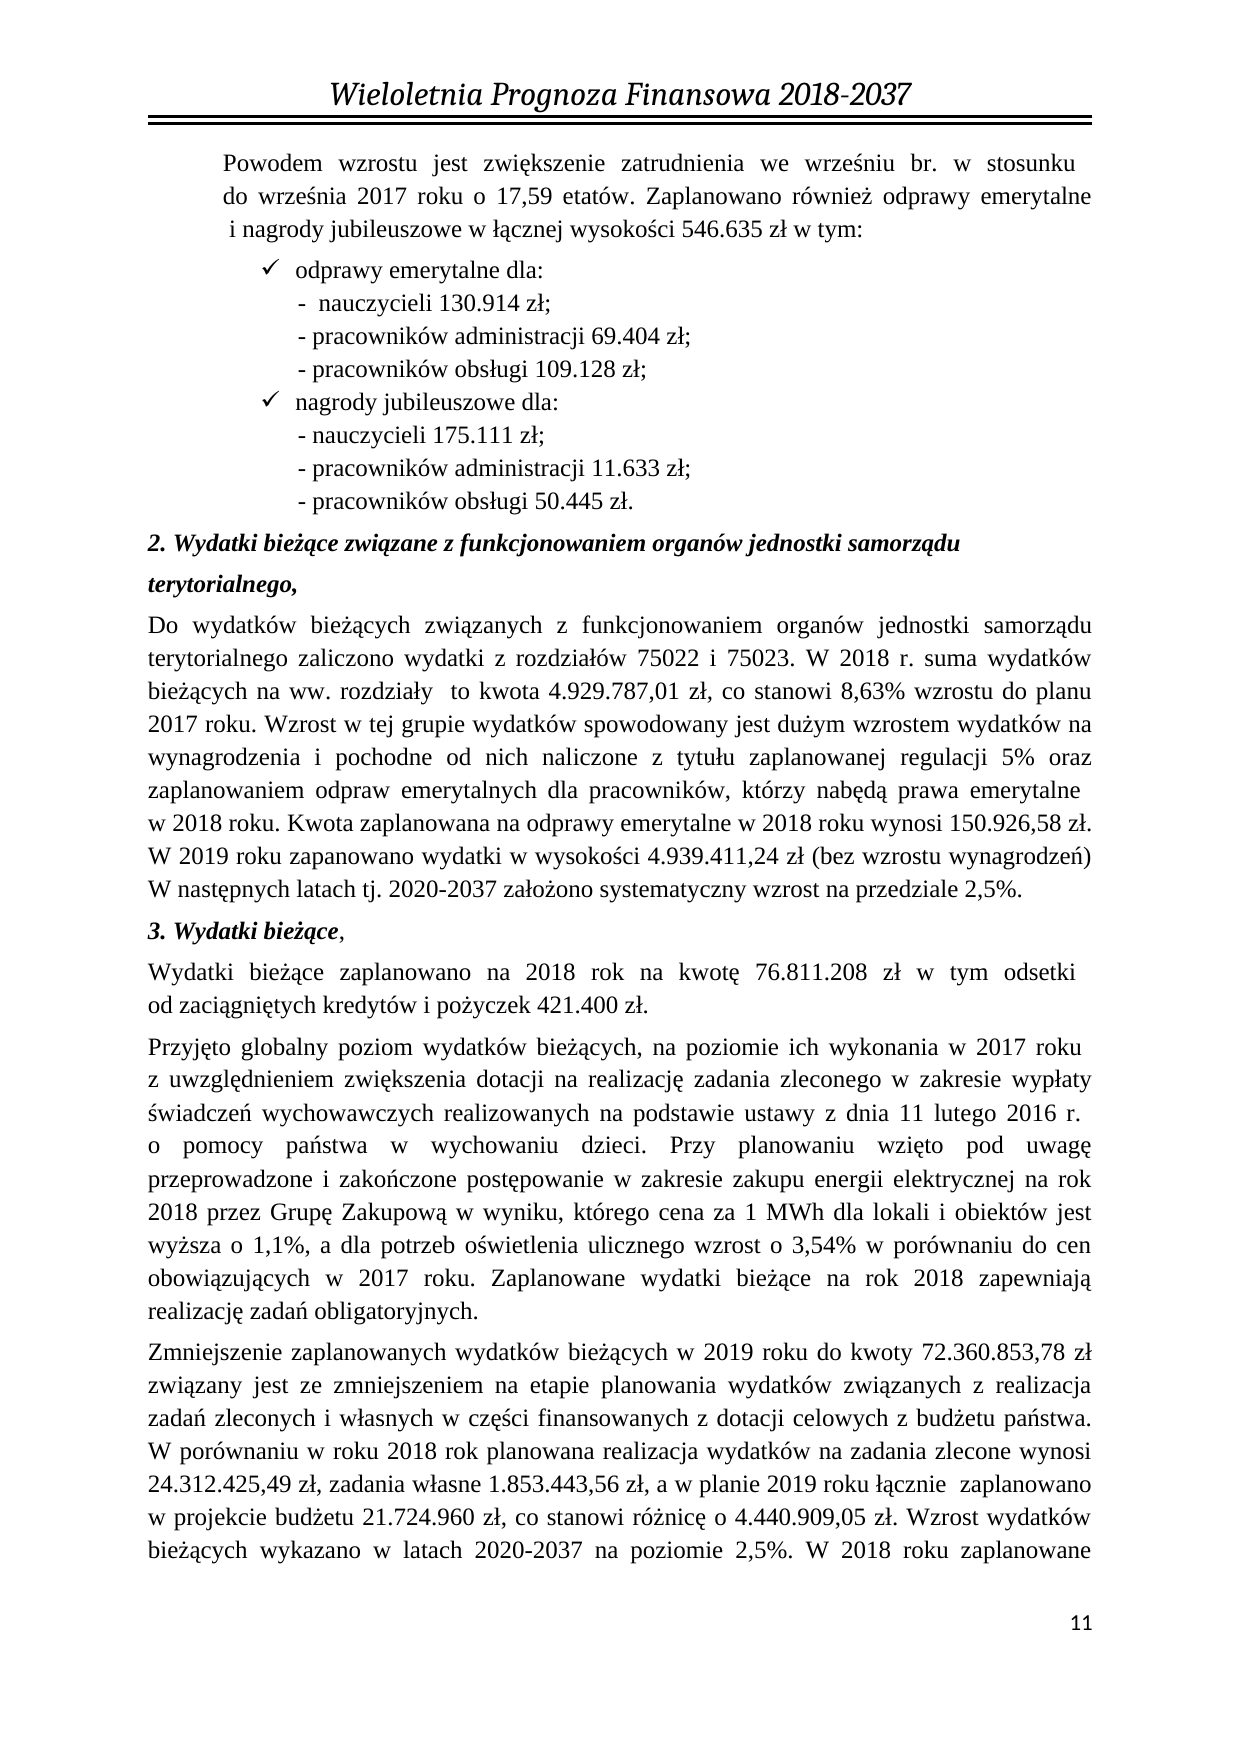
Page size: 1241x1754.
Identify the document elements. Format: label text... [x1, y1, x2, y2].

list odprawy emerytalne dla: [260, 255, 1092, 284]
list nagrody jubileuszowe dla: [260, 387, 1092, 416]
text Przyjęto globalny poziom wydatków bieżących, na poziomie ich wykonania w 2017 roku z uwzględnieniem zwiększenia dotacji na realizację zadania zleconego w zakresie wypłaty świadczeń wychowawczych realizowanych na podstawie ustawy z dnia 11 lutego 2016 r. o pomocy państwa w wychowaniu dzieci. Przy planowaniu wzięto pod uwagę przeprowadzone i zakończone postępowanie w zakresie zakupu energii elektrycznej na rok 2018 przez Grupę Zakupową w wyniku, którego cena za 1 MWh dla lokali i obiektów jest wyższa o 1,1%, a dla potrzeb oświetlenia ulicznego wzrost o 3,54% w porównaniu do cen obowiązujących w 2017 roku. Zaplanowane wydatki bieżące na rok 2018 zapewniają realizację zadań obligatoryjnych. [148, 1032, 1092, 1324]
list - nauczycieli 130.914 zł; [298, 288, 1092, 317]
text Powodem wzrostu jest zwiększenie zatrudnienia we wrześniu br. w stosunku do września 2017 roku o 17,59 etatów. Zaplanowano również odprawy emerytalne i nagrody jubileuszowe w łącznej wysokości 546.635 zł w tym: [223, 148, 1092, 242]
list - pracowników obsługi 50.445 zł. [298, 486, 1092, 515]
text 2. Wydatki bieżące związane z funkcjonowaniem organów jednostki samorządu [148, 528, 1092, 556]
list - pracowników administracji 11.633 zł; [298, 453, 1092, 482]
text Wydatki bieżące zaplanowano na 2018 rok na kwotę 76.811.208 zł w tym odsetki od zaciągniętych kredytów i pożyczek 421.400 zł. [148, 957, 1092, 1019]
list - nauczycieli 175.111 zł; [298, 420, 1092, 449]
text 3. Wydatki bieżące, [148, 916, 1092, 944]
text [148, 1337, 1092, 1564]
text terytorialnego, [148, 569, 1092, 598]
list - pracowników obsługi 109.128 zł; [298, 354, 1092, 383]
list - pracowników administracji 69.404 zł; [298, 321, 1092, 350]
text Do wydatków bieżących związanych z funkcjonowaniem organów jednostki samorządu terytorialnego zaliczono wydatki z rozdziałów 75022 i 75023. W 2018 r. suma wydatków bieżących na ww. rozdziały to kwota 4.929.787,01 zł, co stanowi 8,63% wzrostu do planu 2017 roku. Wzrost w tej grupie wydatków spowodowany jest dużym wzrostem wydatków na wynagrodzenia i pochodne od nich naliczone z tytułu zaplanowanej regulacji 5% oraz zaplanowaniem odpraw emerytalnych dla pracowników, którzy nabędą prawa emerytalne w 2018 roku. Kwota zaplanowana na odprawy emerytalne w 2018 roku wynosi 150.926,58 zł. W 2019 roku zapanowano wydatki w wysokości 4.939.411,24 zł (bez wzrostu wynagrodzeń) W następnych latach tj. 2020-2037 założono systematyczny wzrost na przedziale 2,5%. [148, 610, 1092, 903]
